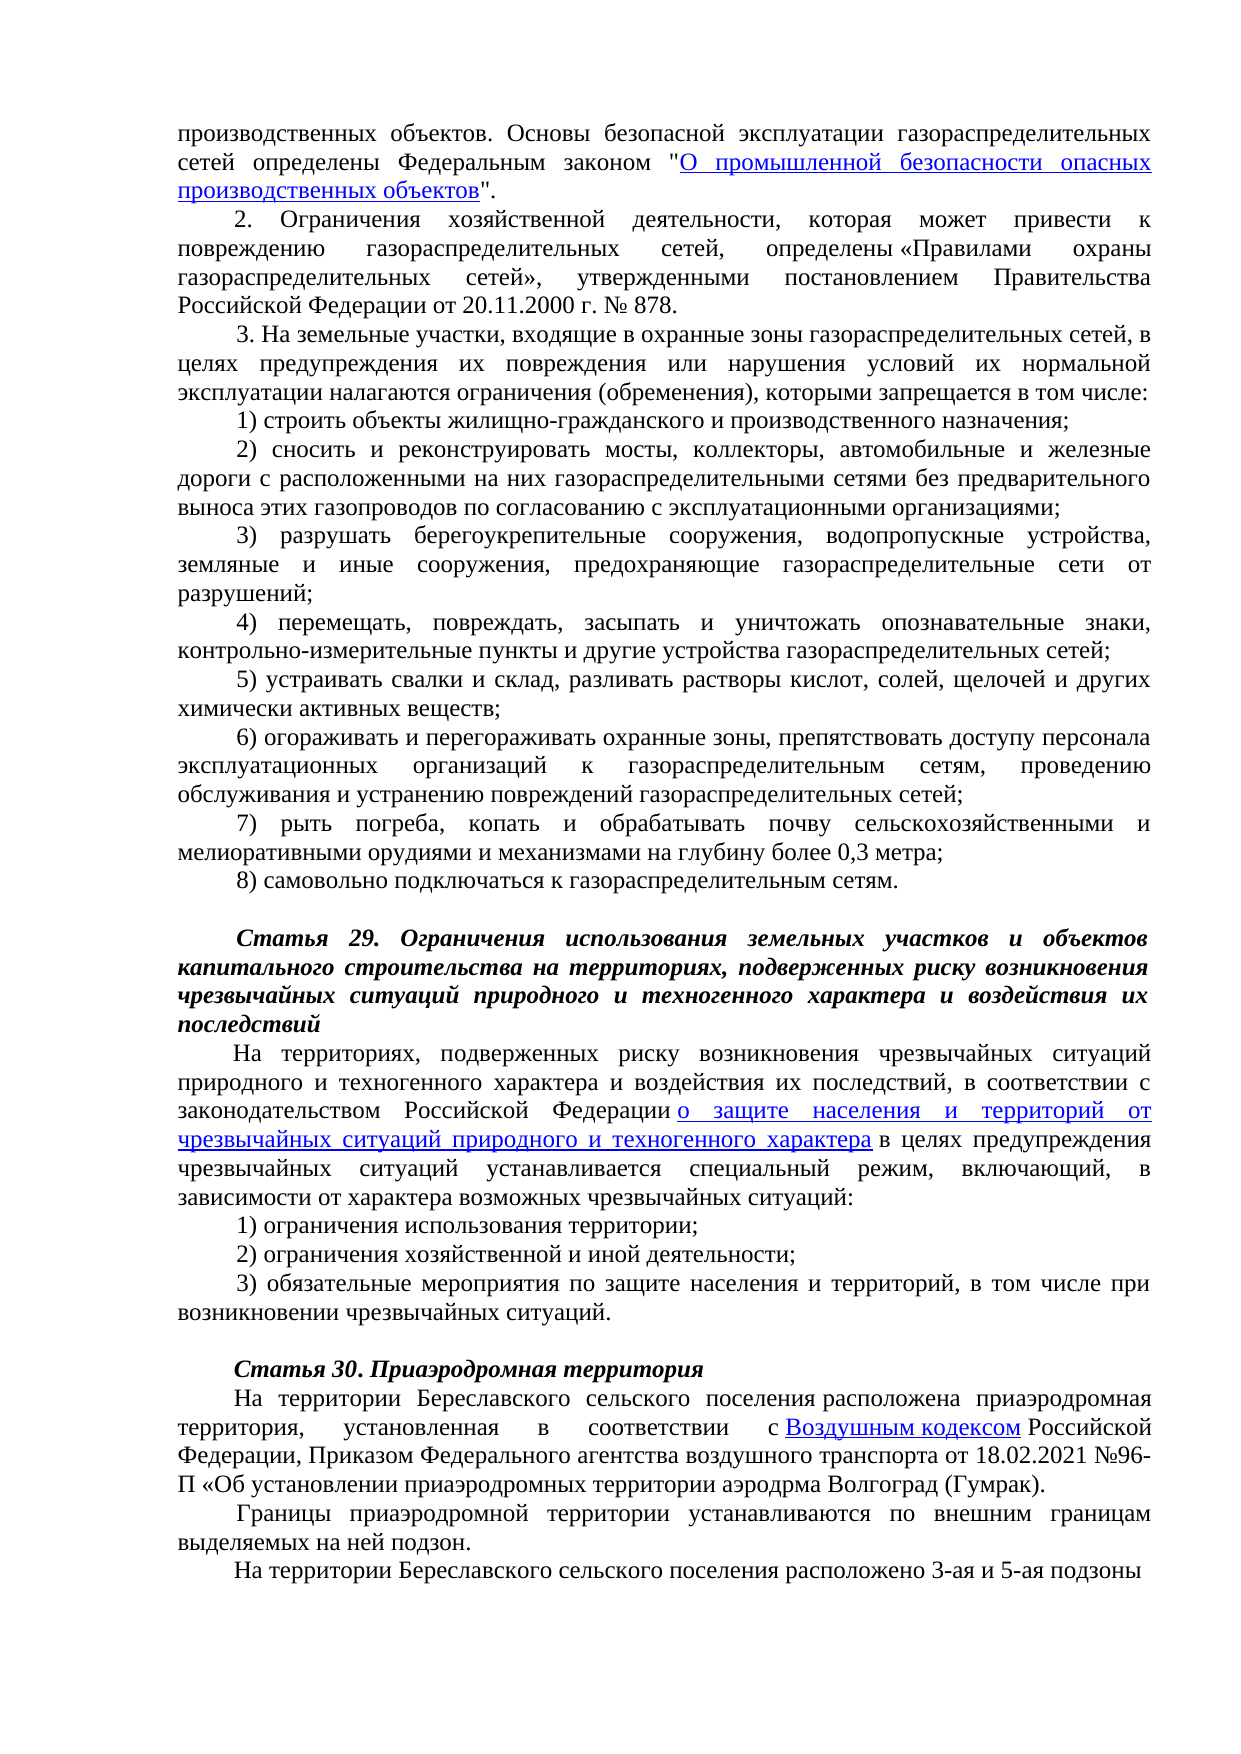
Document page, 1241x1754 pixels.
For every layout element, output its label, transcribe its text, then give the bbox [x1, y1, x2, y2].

text 3. На земельные участки, входящие в охранные зоны газораспределительных сетей, в целях предупреждения их повреждения или нарушения условий их нормальной эксплуатации налагаются ограничения (обременения), которыми запрещается в том числе: [177, 319, 1152, 406]
text 1) ограничения использования территории; [177, 1211, 1152, 1239]
text На территориях, подверженных риску возникновения чрезвычайных ситуаций природного и техногенного характера и воздействия их последствий, в соответствии с законодательством Российской Федерации о защите населения и территорий от чрезвычайных ситуаций природного и техногенного характера в целях предупреждения чрезвычайных ситуаций устанавливается специальный режим, включающий, в зависимости от характера возможных чрезвычайных ситуаций: [177, 1038, 1152, 1211]
text 2) сносить и реконструировать мосты, коллекторы, автомобильные и железные дороги с расположенными на них газораспределительными сетями без предварительного выноса этих газопроводов по согласованию с эксплуатационными организациями; [177, 434, 1152, 521]
text На территории Береславского сельского поселения расположена приаэродромная территория, установленная в соответствии с Воздушным кодексом Российской Федерации, Приказом Федерального агентства воздушного транспорта от 18.02.2021 №96-П «Об установлении приаэродромных территории аэродрма Волгоград (Гумрак). [177, 1383, 1152, 1498]
text 8) самовольно подключаться к газораспределительным сетям. [177, 866, 1152, 894]
text На территории Береславского сельского поселения расположено 3-ая и 5-ая подзоны [177, 1556, 1152, 1584]
text 5) устраивать свалки и склад, разливать растворы кислот, солей, щелочей и других химически активных веществ; [177, 664, 1152, 722]
text 7) рыть погреба, копать и обрабатывать почву сельскохозяйственными и мелиоративными орудиями и механизмами на глубину более 0,3 метра; [177, 808, 1152, 866]
text Статья 30. Приаэродромная территория [177, 1354, 1152, 1383]
text Границы приаэродромной территории устанавливаются по внешним границам выделяемых на ней подзон. [177, 1498, 1152, 1556]
text 2. Ограничения хозяйственной деятельности, которая может привести к повреждению газораспределительных сетей, определены «Правилами охраны газораспределительных сетей», утвержденными постановлением Правительства Российской Федерации от 20.11.2000 г. № 878. [177, 204, 1152, 319]
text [177, 118, 1152, 204]
text 3) обязательные мероприятия по защите населения и территорий, в том числе при возникновении чрезвычайных ситуаций. [177, 1268, 1152, 1326]
text Статья 29. Ограничения использования земельных участков и объектов капитального строительства на территориях, подверженных риску возникновения чрезвычайных ситуаций природного и техногенного характера и воздействия их последствий [177, 923, 1152, 1038]
text 6) огораживать и перегораживать охранные зоны, препятствовать доступу персонала эксплуатационных организаций к газораспределительным сетям, проведению обслуживания и устранению повреждений газораспределительных сетей; [177, 722, 1152, 808]
text 1) строить объекты жилищно-гражданского и производственного назначения; [177, 406, 1152, 434]
text 4) перемещать, повреждать, засыпать и уничтожать опознавательные знаки, контрольно-измерительные пункты и другие устройства газораспределительных сетей; [177, 607, 1152, 664]
text 3) разрушать берегоукрепительные сооружения, водопропускные устройства, земляные и иные сооружения, предохраняющие газораспределительные сети от разрушений; [177, 521, 1152, 607]
text 2) ограничения хозяйственной и иной деятельности; [177, 1239, 1152, 1268]
